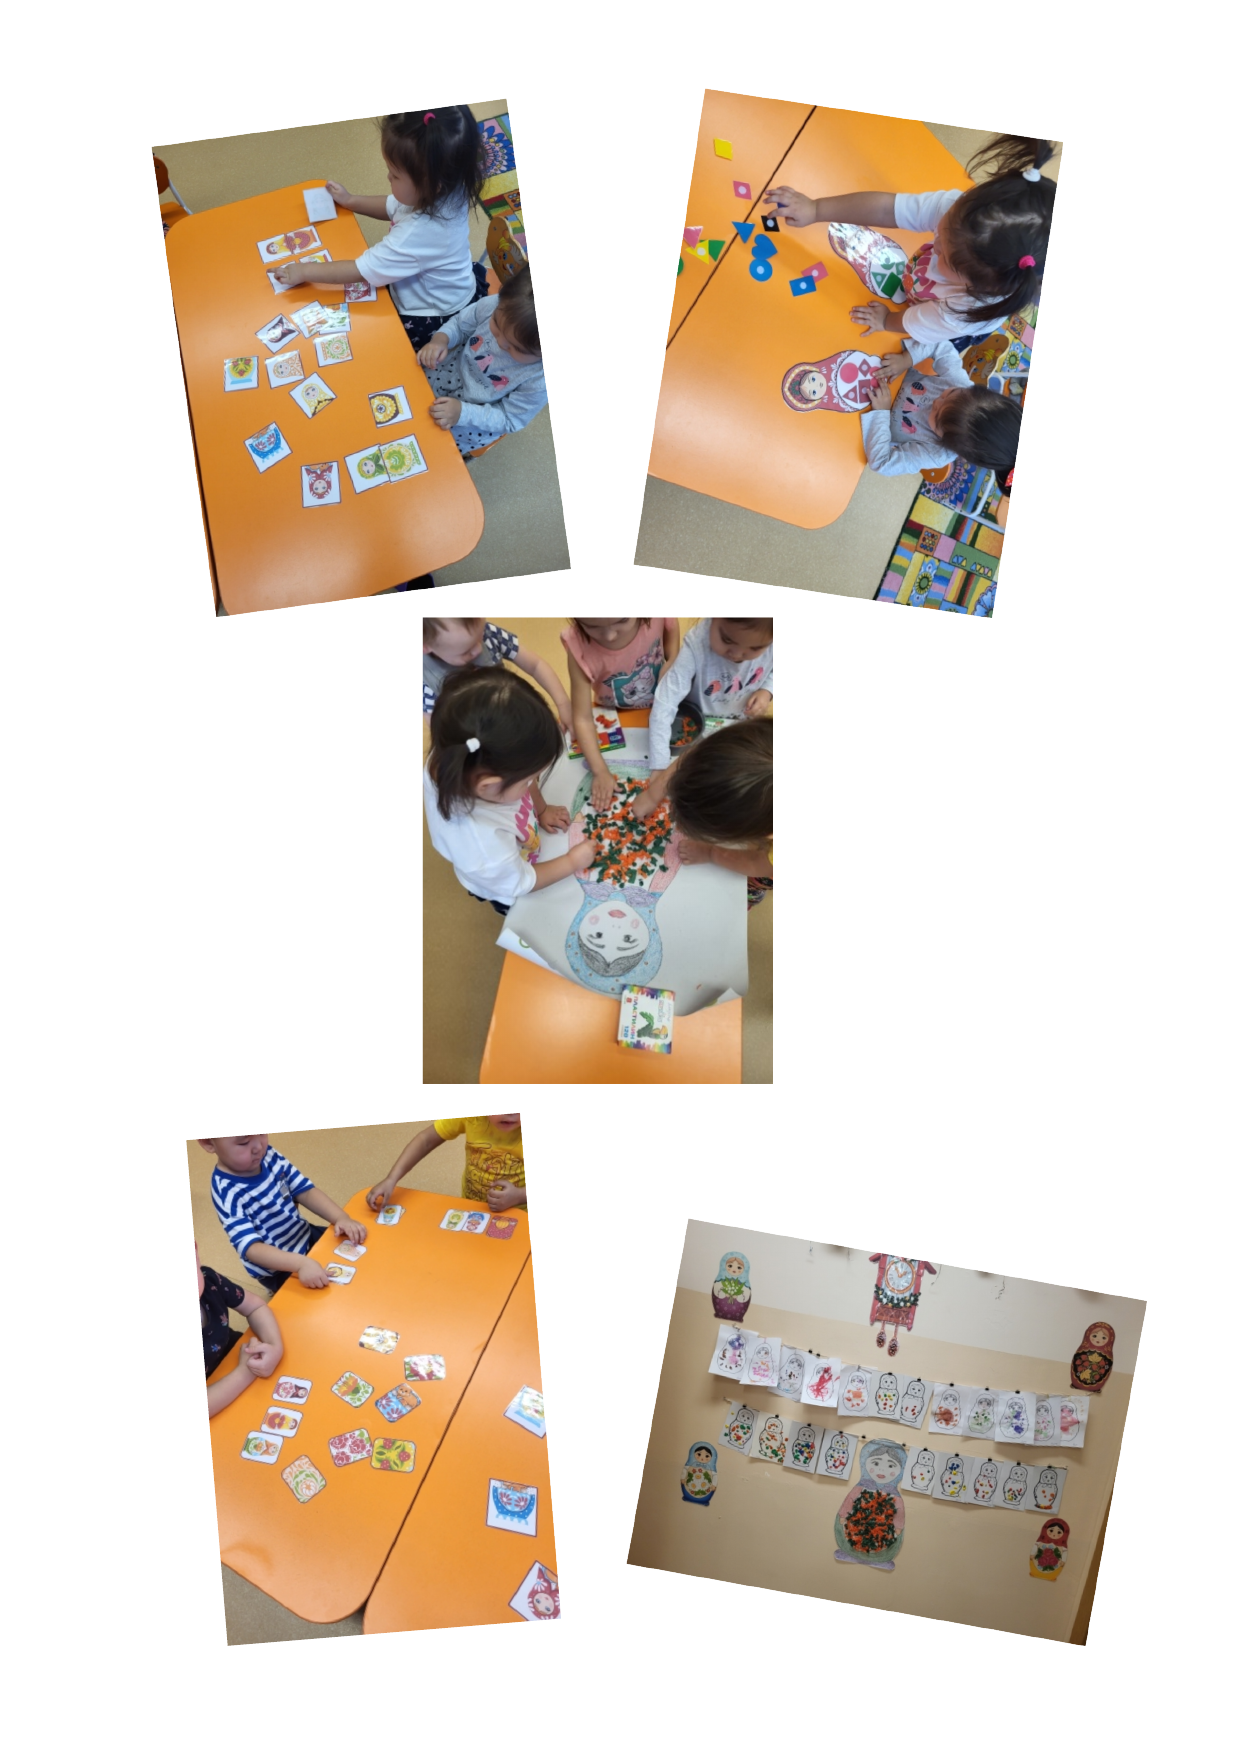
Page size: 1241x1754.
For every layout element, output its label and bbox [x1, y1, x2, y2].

picture [423, 618, 773, 1084]
picture [627, 1219, 1146, 1645]
picture [152, 99, 570, 616]
picture [634, 89, 1063, 617]
picture [186, 1113, 561, 1646]
